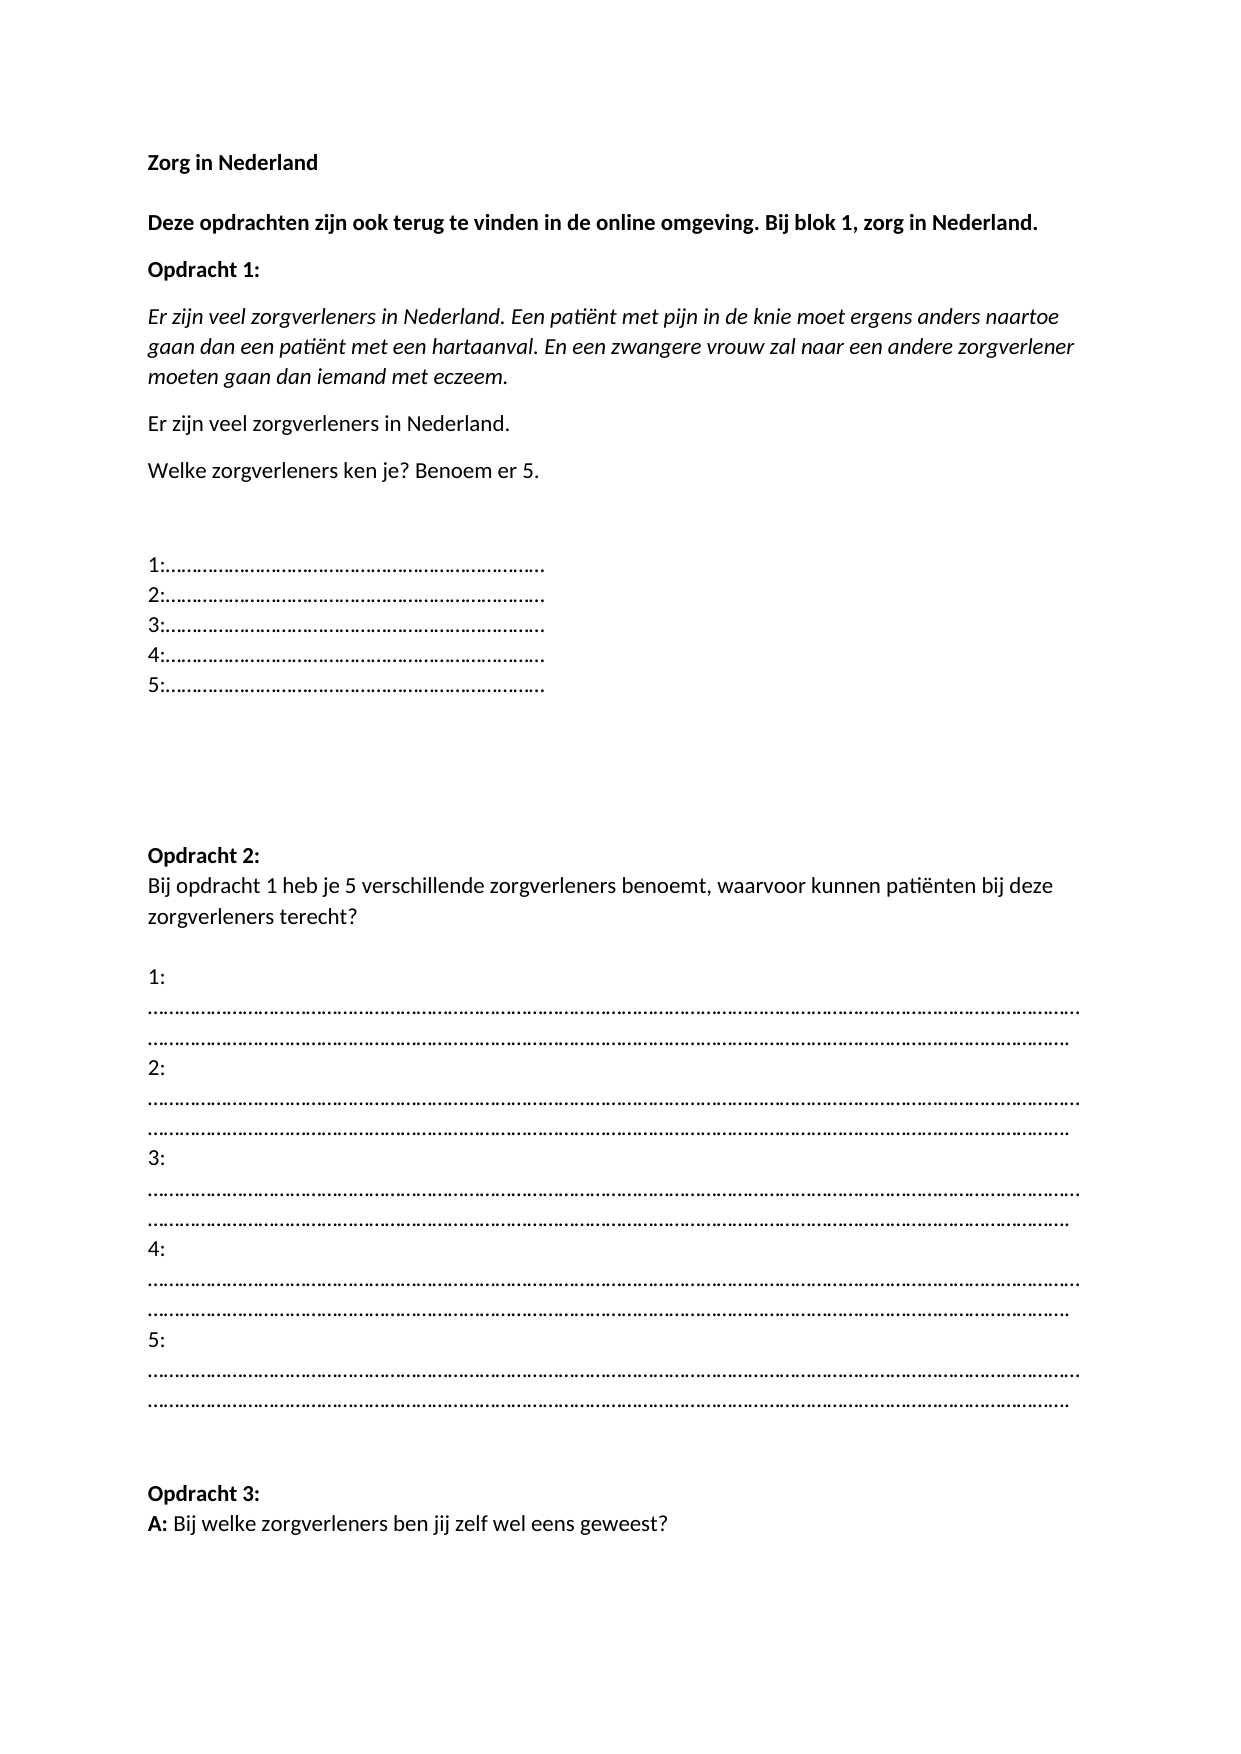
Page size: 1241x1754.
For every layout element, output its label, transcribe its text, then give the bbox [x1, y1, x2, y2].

text Opdracht 1: [148, 255, 1093, 283]
text Opdracht 3: A: Bij welke zorgverleners ben jij zelf wel eens geweest? [148, 1479, 1093, 1537]
text Zorg in Nederland Deze opdrachten zijn ook terug te vinden in de online omgeving. Bij blok 1, zorg in Nederland. [148, 148, 1093, 236]
text Er zijn veel zorgverleners in Nederland. Een patiënt met pijn in de knie moet ergens anders naartoe gaan dan een patiënt met een hartaanval. En een zwangere vrouw zal naar een andere zorgverlener moeten gaan dan iemand met eczeem. [148, 302, 1093, 390]
text Opdracht 2: Bij opdracht 1 heb je 5 verschillende zorgverleners benoemt, waarvoor kunnen patiënten bij deze zorgverleners terecht? 1:………………………………………………………………………………………………………………………………………………………………………………………………………………………………………………………………………………………………………………………. 2:………………………………………………………………………………………………………………………………………………………………………………………………………………………………………………………………………………………………………………………. 3:………………………………………………………………………………………………………………………………………………………………………………………………………………………………………………………………………………………………………………………. 4:………………………………………………………………………………………………………………………………………………………………………………………………………………………………………………………………………………………………………………………. 5:………………………………………………………………………………………………………………………………………………………………………………………………………………………………………………………………………………………………………………………. [148, 841, 1093, 1413]
text Welke zorgverleners ken je? Benoem er 5. [148, 456, 1093, 484]
text Er zijn veel zorgverleners in Nederland. [148, 409, 1093, 437]
text 1:……………………………………………………………… 2:……………………………………………………………… 3:……………………………………………………………… 4:……………………………………………………………… 5:……………………………………………………………… [148, 550, 1093, 729]
